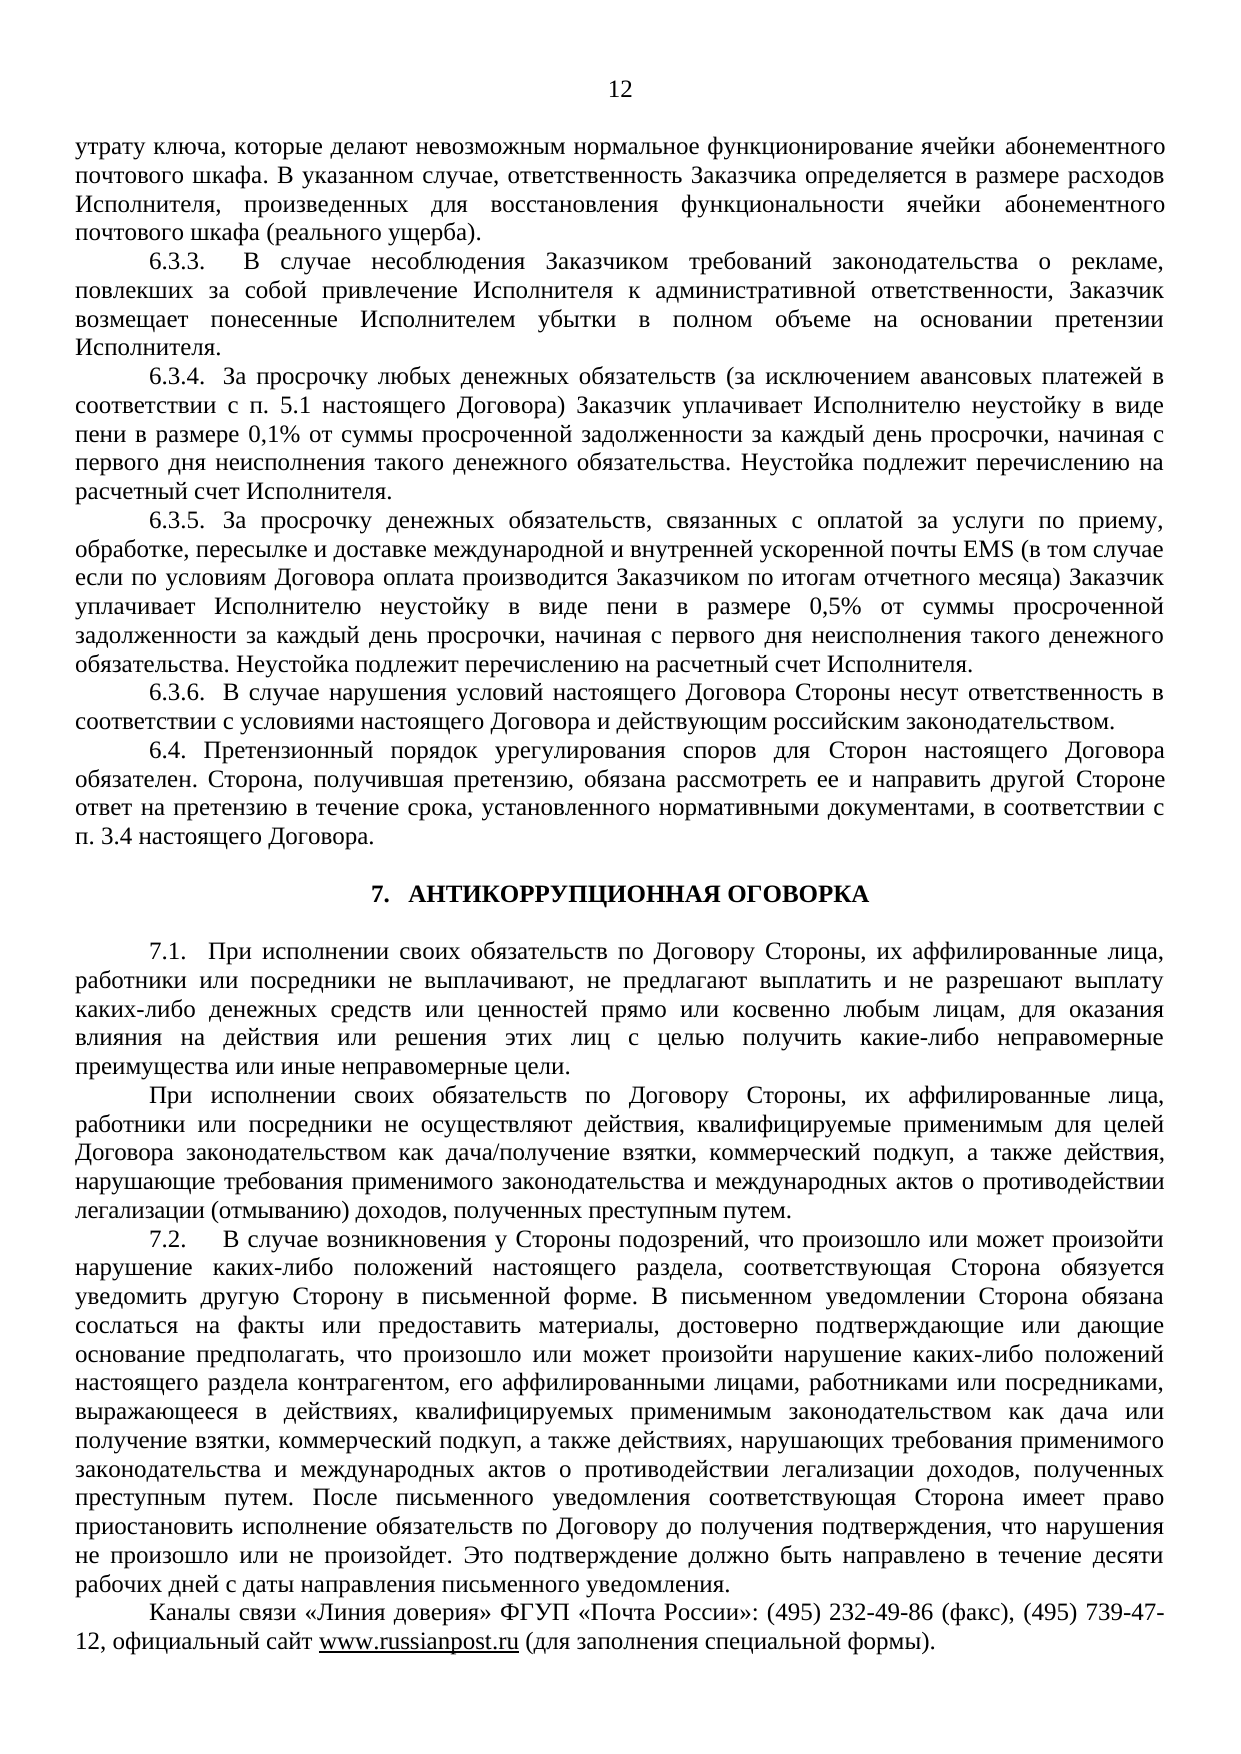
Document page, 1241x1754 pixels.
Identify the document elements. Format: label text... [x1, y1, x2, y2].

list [75, 131, 1165, 246]
text При исполнении своих обязательств по Договору Стороны, их аффилированные лица, работники или посредники не осуществляют действия, квалифицируемые применимым для целей Договора законодательством как дача/получение взятки, коммерческий подкуп, а также действия, нарушающие требования применимого законодательства и международных актов о противодействии легализации (отмыванию) доходов, полученных преступным путем. [75, 1080, 1165, 1224]
text 6.4. Претензионный порядок урегулирования споров для Cторон настоящего Договора обязателен. Сторона, получившая претензию, обязана рассмотреть ее и направить другой Cтороне ответ на претензию в течение срока, установленного нормативными документами, в соответствии с п. 3.4 настоящего Договора. [75, 735, 1165, 850]
list В случае нарушения условий настоящего Договора Стороны несут ответственность в соответствии с условиями настоящего Договора и действующим российским законодательством. [75, 677, 1165, 735]
list При исполнении своих обязательств по Договору Стороны, их аффилированные лица, работники или посредники не выплачивают, не предлагают выплатить и не разрешают выплату каких-либо денежных средств или ценностей прямо или косвенно любым лицам, для оказания влияния на действия или решения этих лиц с целью получить какие-либо неправомерные преимущества или иные неправомерные цели. [75, 936, 1165, 1080]
list АНТИКОРРУПЦИОННАЯ ОГОВОРКА [75, 879, 1165, 907]
list За просрочку денежных обязательств, связанных с оплатой за услуги по приему, обработке, пересылке и доставке международной и внутренней ускоренной почты EMS (в том случае если по условиям Договора оплата производится Заказчиком по итогам отчетного месяца) Заказчик уплачивает Исполнителю неустойку в виде пени в размере 0,5% от суммы просроченной задолженности за каждый день просрочки, начиная с первого дня неисполнения такого денежного обязательства. Неустойка подлежит перечислению на расчетный счет Исполнителя. [75, 505, 1165, 677]
list За просрочку любых денежных обязательств (за исключением авансовых платежей в соответствии с п. 5.1 настоящего Договора) Заказчик уплачивает Исполнителю неустойку в виде пени в размере 0,1% от суммы просроченной задолженности за каждый день просрочки, начиная с первого дня неисполнения такого денежного обязательства. Неустойка подлежит перечислению на расчетный счет Исполнителя. [75, 361, 1165, 505]
text Каналы связи «Линия доверия» ФГУП «Почта России»: (495) 232-49-86 (факс), (495) 739-47-12, официальный сайт www.russianpost.ru (для заполнения специальной формы). [75, 1597, 1165, 1655]
list В случае возникновения у Стороны подозрений, что произошло или может произойти нарушение каких-либо положений настоящего раздела, соответствующая Сторона обязуется уведомить другую Сторону в письменной форме. В письменном уведомлении Сторона обязана сослаться на факты или предоставить материалы, достоверно подтверждающие или дающие основание предполагать, что произошло или может произойти нарушение каких-либо положений настоящего раздела контрагентом, его аффилированными лицами, работниками или посредниками, выражающееся в действиях, квалифицируемых применимым законодательством как дача или получение взятки, коммерческий подкуп, а также действиях, нарушающих требования применимого законодательства и международных актов о противодействии легализации доходов, полученных преступным путем. После письменного уведомления соответствующая Сторона имеет право приостановить исполнение обязательств по Договору до получения подтверждения, что нарушения не произошло или не произойдет. Это подтверждение должно быть направлено в течение десяти рабочих дней с даты направления письменного уведомления. [75, 1224, 1165, 1597]
list В случае несоблюдения Заказчиком требований законодательства о рекламе, повлекших за собой привлечение Исполнителя к административной ответственности, Заказчик возмещает понесенные Исполнителем убытки в полном объеме на основании претензии Исполнителя. [75, 246, 1165, 361]
